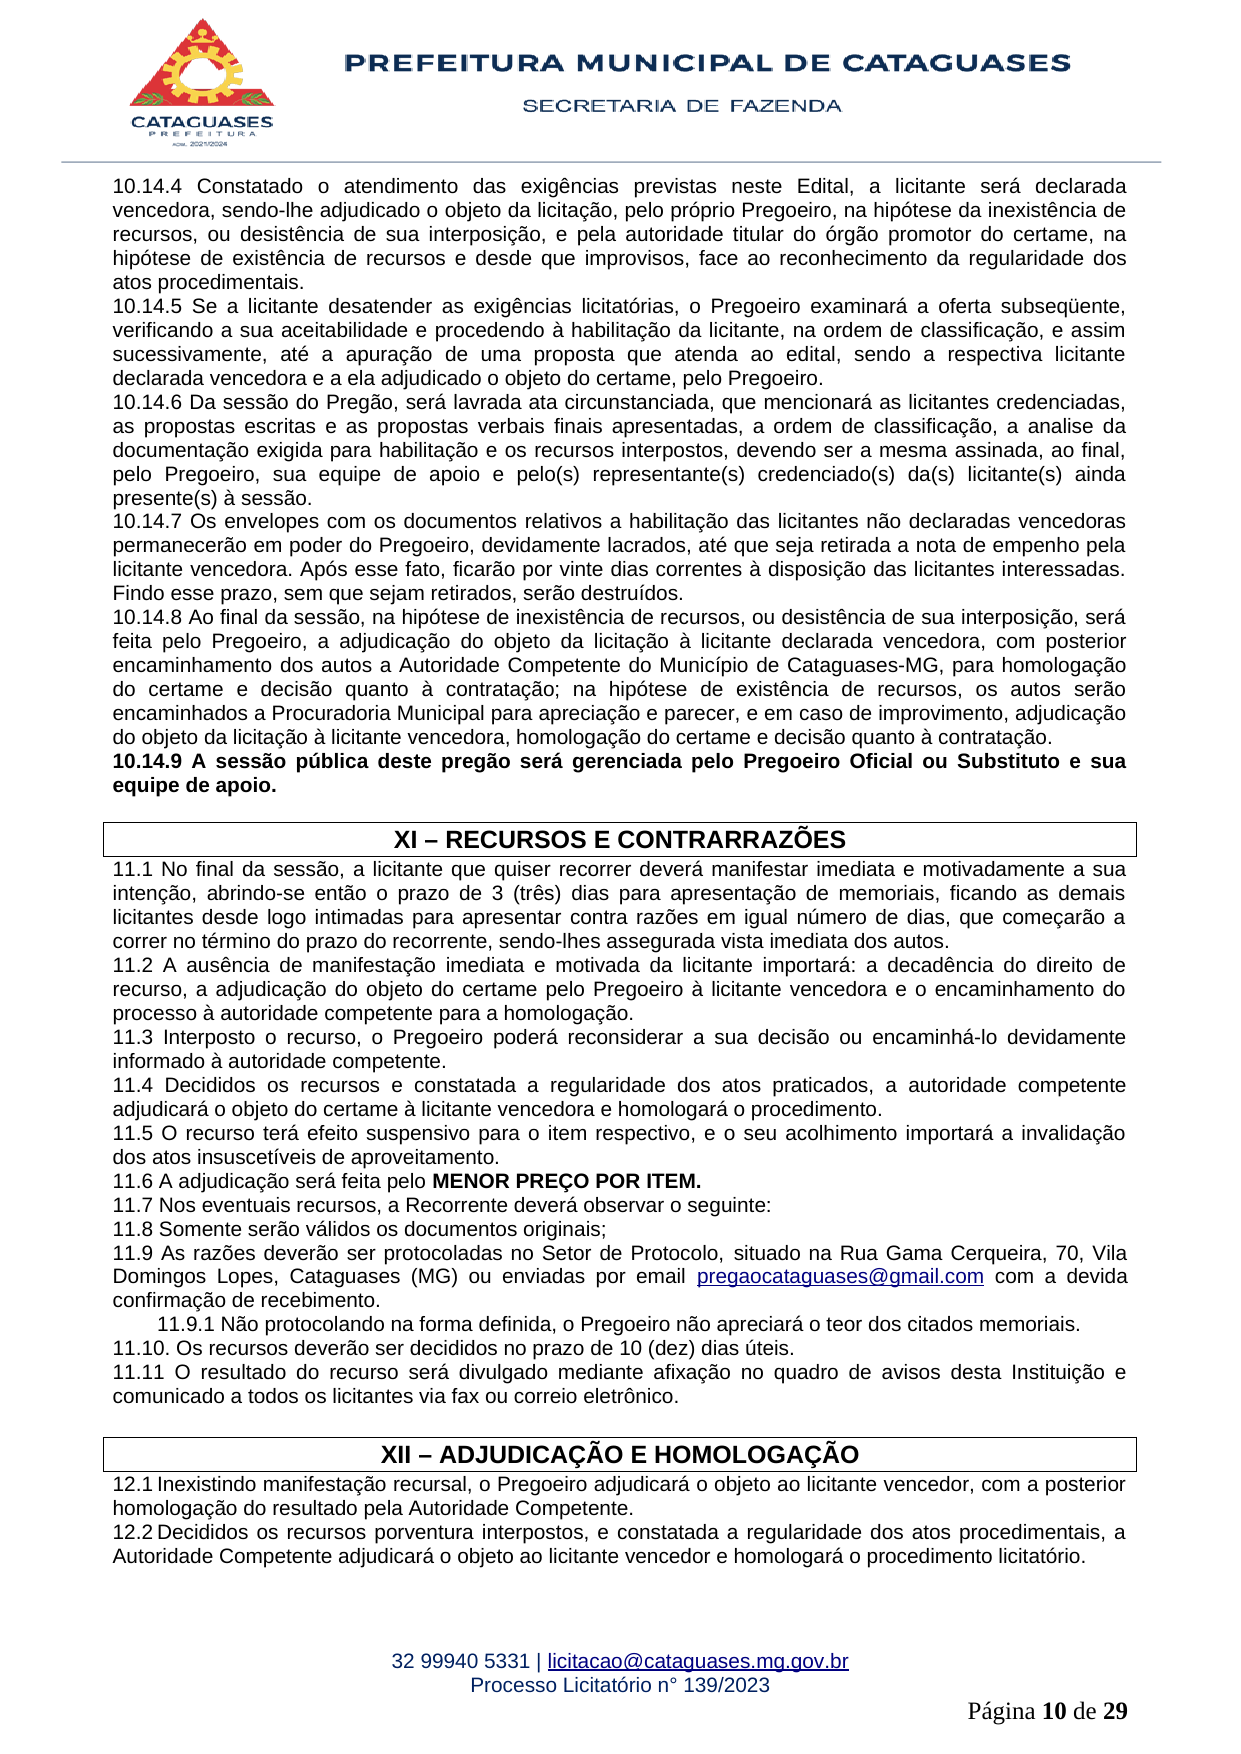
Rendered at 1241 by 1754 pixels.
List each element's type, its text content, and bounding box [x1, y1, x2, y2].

text 11.5 O recurso terá efeito suspensivo para o item respectivo, e o seu acolhimento importará a invalidação dos atos insuscetíveis de aproveitamento. [112, 1121, 1128, 1168]
text 11.9.1 Não protocolando na forma definida, o Pregoeiro não apreciará o teor dos citados memoriais. [112, 1312, 1128, 1336]
picture [61, 15, 1161, 163]
text 11.9 As razões deverão ser protocoladas no Setor de Protocolo, situado na Rua Gama Cerqueira, 70, Vila Domingos Lopes, Cataguases (MG) ou enviadas por email pregaocataguases@gmail.com com a devida confirmação de recebimento. [112, 1240, 1128, 1312]
text 11.3 Interposto o recurso, o Pregoeiro poderá reconsiderar a sua decisão ou encaminhá-lo devidamente informado à autoridade competente. [112, 1025, 1128, 1073]
text 11.8 Somente serão válidos os documentos originais; [112, 1216, 1128, 1240]
text 11.2 A ausência de manifestação imediata e motivada da licitante importará: a decadência do direito de recurso, a adjudicação do objeto do certame pelo Pregoeiro à licitante vencedora e o encaminhamento do processo à autoridade competente para a homologação. [112, 953, 1128, 1025]
text 10.14.6 Da sessão do Pregão, será lavrada ata circunstanciada, que mencionará as licitantes credenciadas, as propostas escritas e as propostas verbais finais apresentadas, a ordem de classificação, a analise da documentação exigida para habilitação e os recursos interpostos, devendo ser a mesma assinada, ao final, pelo Pregoeiro, sua equipe de apoio e pelo(s) representante(s) credenciado(s) da(s) licitante(s) ainda presente(s) à sessão. [112, 389, 1128, 509]
text 10.14.9 A sessão pública deste pregão será gerenciada pelo Pregoeiro Oficial ou Substituto e sua equipe de apoio. [112, 749, 1128, 797]
text 10.14.4 Constatado o atendimento das exigências previstas neste Edital, a licitante será declarada vencedora, sendo-lhe adjudicado o objeto da licitação, pelo próprio Pregoeiro, na hipótese da inexistência de recursos, ou desistência de sua interposição, e pela autoridade titular do órgão promotor do certame, na hipótese de existência de recursos e desde que improvisos, face ao reconhecimento da regularidade dos atos procedimentais. [112, 163, 1128, 294]
list XII – ADJUDICAÇÃO E HOMOLOGAÇÃO [104, 1438, 1136, 1471]
list Inexistindo manifestação recursal, o Pregoeiro adjudicará o objeto ao licitante vencedor, com a posterior homologação do resultado pela Autoridade Competente. [112, 1472, 1128, 1520]
text 11.4 Decididos os recursos e constatada a regularidade dos atos praticados, a autoridade competente adjudicará o objeto do certame à licitante vencedora e homologará o procedimento. [112, 1073, 1128, 1121]
text 11.7 Nos eventuais recursos, a Recorrente deverá observar o seguinte: [112, 1192, 1128, 1216]
list Decididos os recursos porventura interpostos, e constatada a regularidade dos atos procedimentais, a Autoridade Competente adjudicará o objeto ao licitante vencedor e homologará o procedimento licitatório. [112, 1520, 1128, 1568]
list XI – RECURSOS E CONTRARRAZÕES [104, 823, 1136, 856]
text 11.10. Os recursos deverão ser decididos no prazo de 10 (dez) dias úteis. [112, 1336, 1128, 1360]
text 11.6 A adjudicação será feita pelo MENOR PREÇO POR ITEM. [112, 1168, 1128, 1192]
text 10.14.8 Ao final da sessão, na hipótese de inexistência de recursos, ou desistência de sua interposição, será feita pelo Pregoeiro, a adjudicação do objeto da licitação à licitante declarada vencedora, com posterior encaminhamento dos autos a Autoridade Competente do Município de Cataguases-MG, para homologação do certame e decisão quanto à contratação; na hipótese de existência de recursos, os autos serão encaminhados a Procuradoria Municipal para apreciação e parecer, e em caso de improvimento, adjudicação do objeto da licitação à licitante vencedora, homologação do certame e decisão quanto à contratação. [112, 605, 1128, 749]
text 11.1 No final da sessão, a licitante que quiser recorrer deverá manifestar imediata e motivadamente a sua intenção, abrindo-se então o prazo de 3 (três) dias para apresentação de memoriais, ficando as demais licitantes desde logo intimadas para apresentar contra razões em igual número de dias, que começarão a correr no término do prazo do recorrente, sendo-lhes assegurada vista imediata dos autos. [112, 857, 1128, 953]
text 11.11 O resultado do recurso será divulgado mediante afixação no quadro de avisos desta Instituição e comunicado a todos os licitantes via fax ou correio eletrônico. [112, 1360, 1128, 1408]
text 10.14.5 Se a licitante desatender as exigências licitatórias, o Pregoeiro examinará a oferta subseqüente, verificando a sua aceitabilidade e procedendo à habilitação da licitante, na ordem de classificação, e assim sucessivamente, até a apuração de uma proposta que atenda ao edital, sendo a respectiva licitante declarada vencedora e a ela adjudicado o objeto do certame, pelo Pregoeiro. [112, 294, 1128, 389]
text 10.14.7 Os envelopes com os documentos relativos a habilitação das licitantes não declaradas vencedoras permanecerão em poder do Pregoeiro, devidamente lacrados, até que seja retirada a nota de empenho pela licitante vencedora. Após esse fato, ficarão por vinte dias correntes à disposição das licitantes interessadas. Findo esse prazo, sem que sejam retirados, serão destruídos. [112, 509, 1128, 605]
